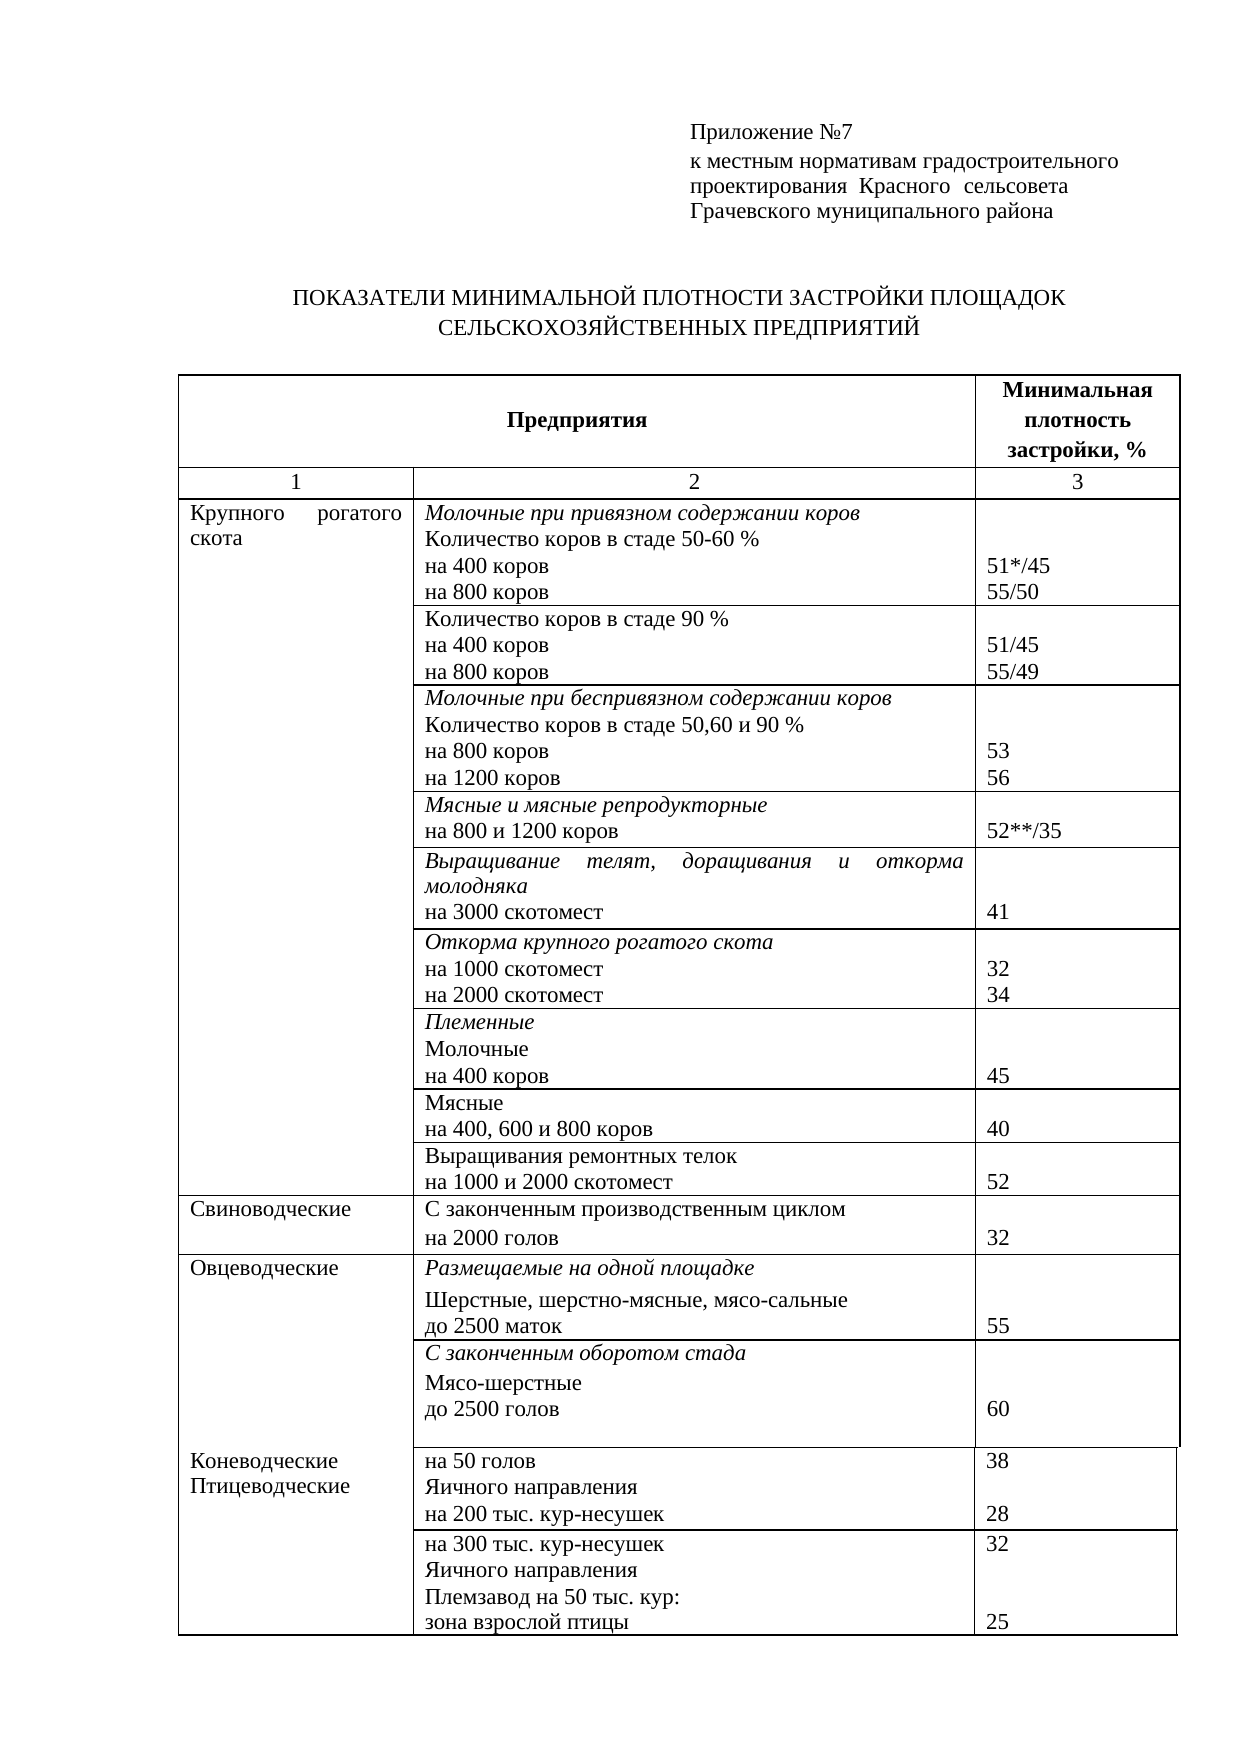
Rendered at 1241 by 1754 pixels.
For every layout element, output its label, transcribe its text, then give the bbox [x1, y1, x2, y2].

text Приложение №7 [690, 118, 1181, 144]
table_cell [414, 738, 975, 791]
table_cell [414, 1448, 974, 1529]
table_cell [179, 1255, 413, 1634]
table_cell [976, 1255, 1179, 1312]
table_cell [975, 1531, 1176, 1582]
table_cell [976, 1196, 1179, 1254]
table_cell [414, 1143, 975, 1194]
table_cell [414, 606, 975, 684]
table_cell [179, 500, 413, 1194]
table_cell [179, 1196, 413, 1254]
text ПОКАЗАТЕЛИ МИНИМАЛЬНОЙ ПЛОТНОСТИ ЗАСТРОЙКИ ПЛОЩАДОК [177, 284, 1181, 310]
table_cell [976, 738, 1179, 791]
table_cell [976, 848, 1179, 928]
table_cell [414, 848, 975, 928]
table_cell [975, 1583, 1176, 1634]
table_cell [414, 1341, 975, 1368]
text Грачевского муниципального района [690, 198, 1181, 223]
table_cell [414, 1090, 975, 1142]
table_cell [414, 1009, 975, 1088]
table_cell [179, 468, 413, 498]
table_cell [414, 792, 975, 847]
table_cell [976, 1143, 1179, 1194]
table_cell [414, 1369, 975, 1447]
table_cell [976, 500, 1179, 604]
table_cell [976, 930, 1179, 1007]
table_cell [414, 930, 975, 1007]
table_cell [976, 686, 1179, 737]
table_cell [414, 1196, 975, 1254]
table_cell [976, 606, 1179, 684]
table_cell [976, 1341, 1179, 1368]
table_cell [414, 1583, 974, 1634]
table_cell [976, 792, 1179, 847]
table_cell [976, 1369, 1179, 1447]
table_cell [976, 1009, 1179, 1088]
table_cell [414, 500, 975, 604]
text проектирования Красного сельсовета [690, 173, 1181, 198]
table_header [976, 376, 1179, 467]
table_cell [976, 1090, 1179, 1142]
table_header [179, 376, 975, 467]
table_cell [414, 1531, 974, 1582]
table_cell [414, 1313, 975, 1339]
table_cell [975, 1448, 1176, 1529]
text к местным нормативам градостроительного [690, 148, 1181, 173]
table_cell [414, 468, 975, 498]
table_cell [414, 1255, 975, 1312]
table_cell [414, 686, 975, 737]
text СЕЛЬСКОХОЗЯЙСТВЕННЫХ ПРЕДПРИЯТИЙ [177, 314, 1181, 340]
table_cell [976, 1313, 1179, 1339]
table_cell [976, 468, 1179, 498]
